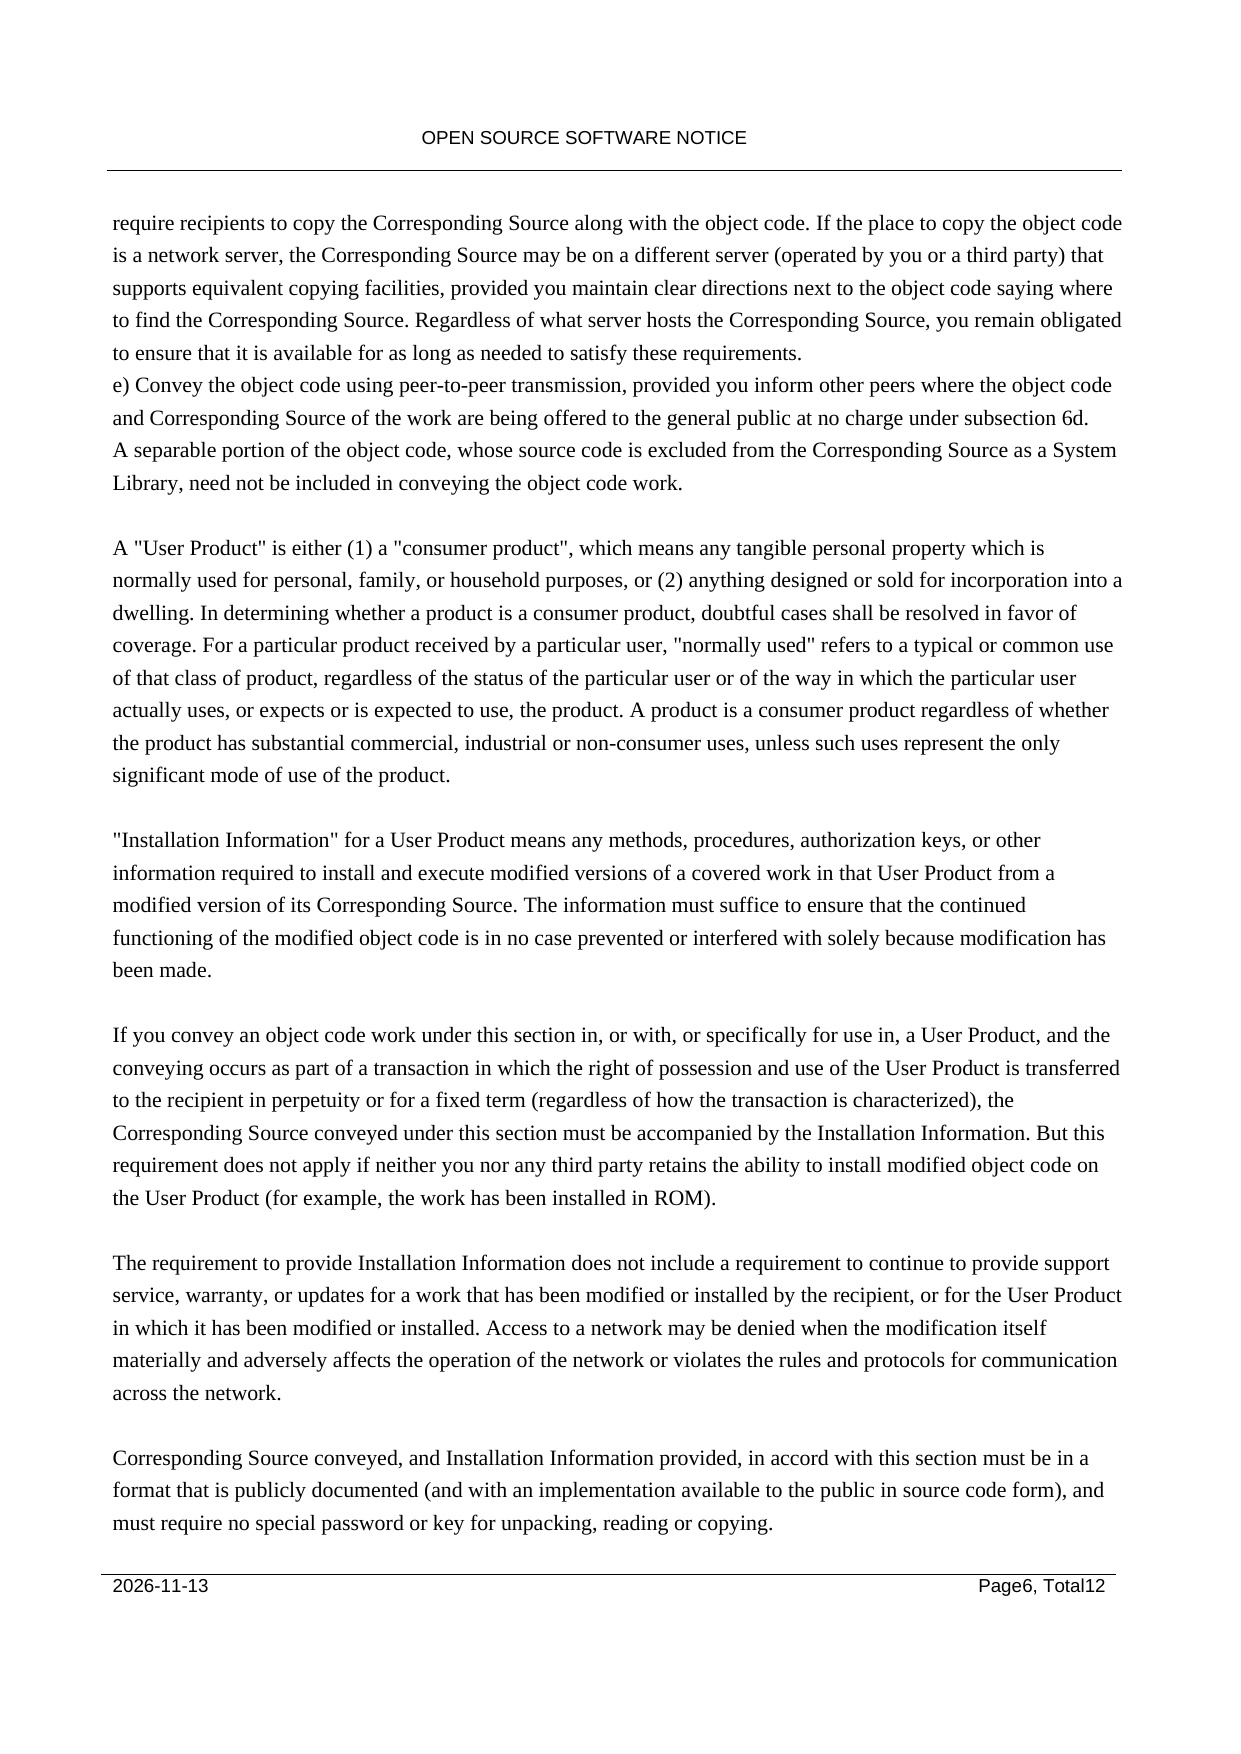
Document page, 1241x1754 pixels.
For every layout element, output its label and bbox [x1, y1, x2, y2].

text [112, 206, 1128, 1539]
